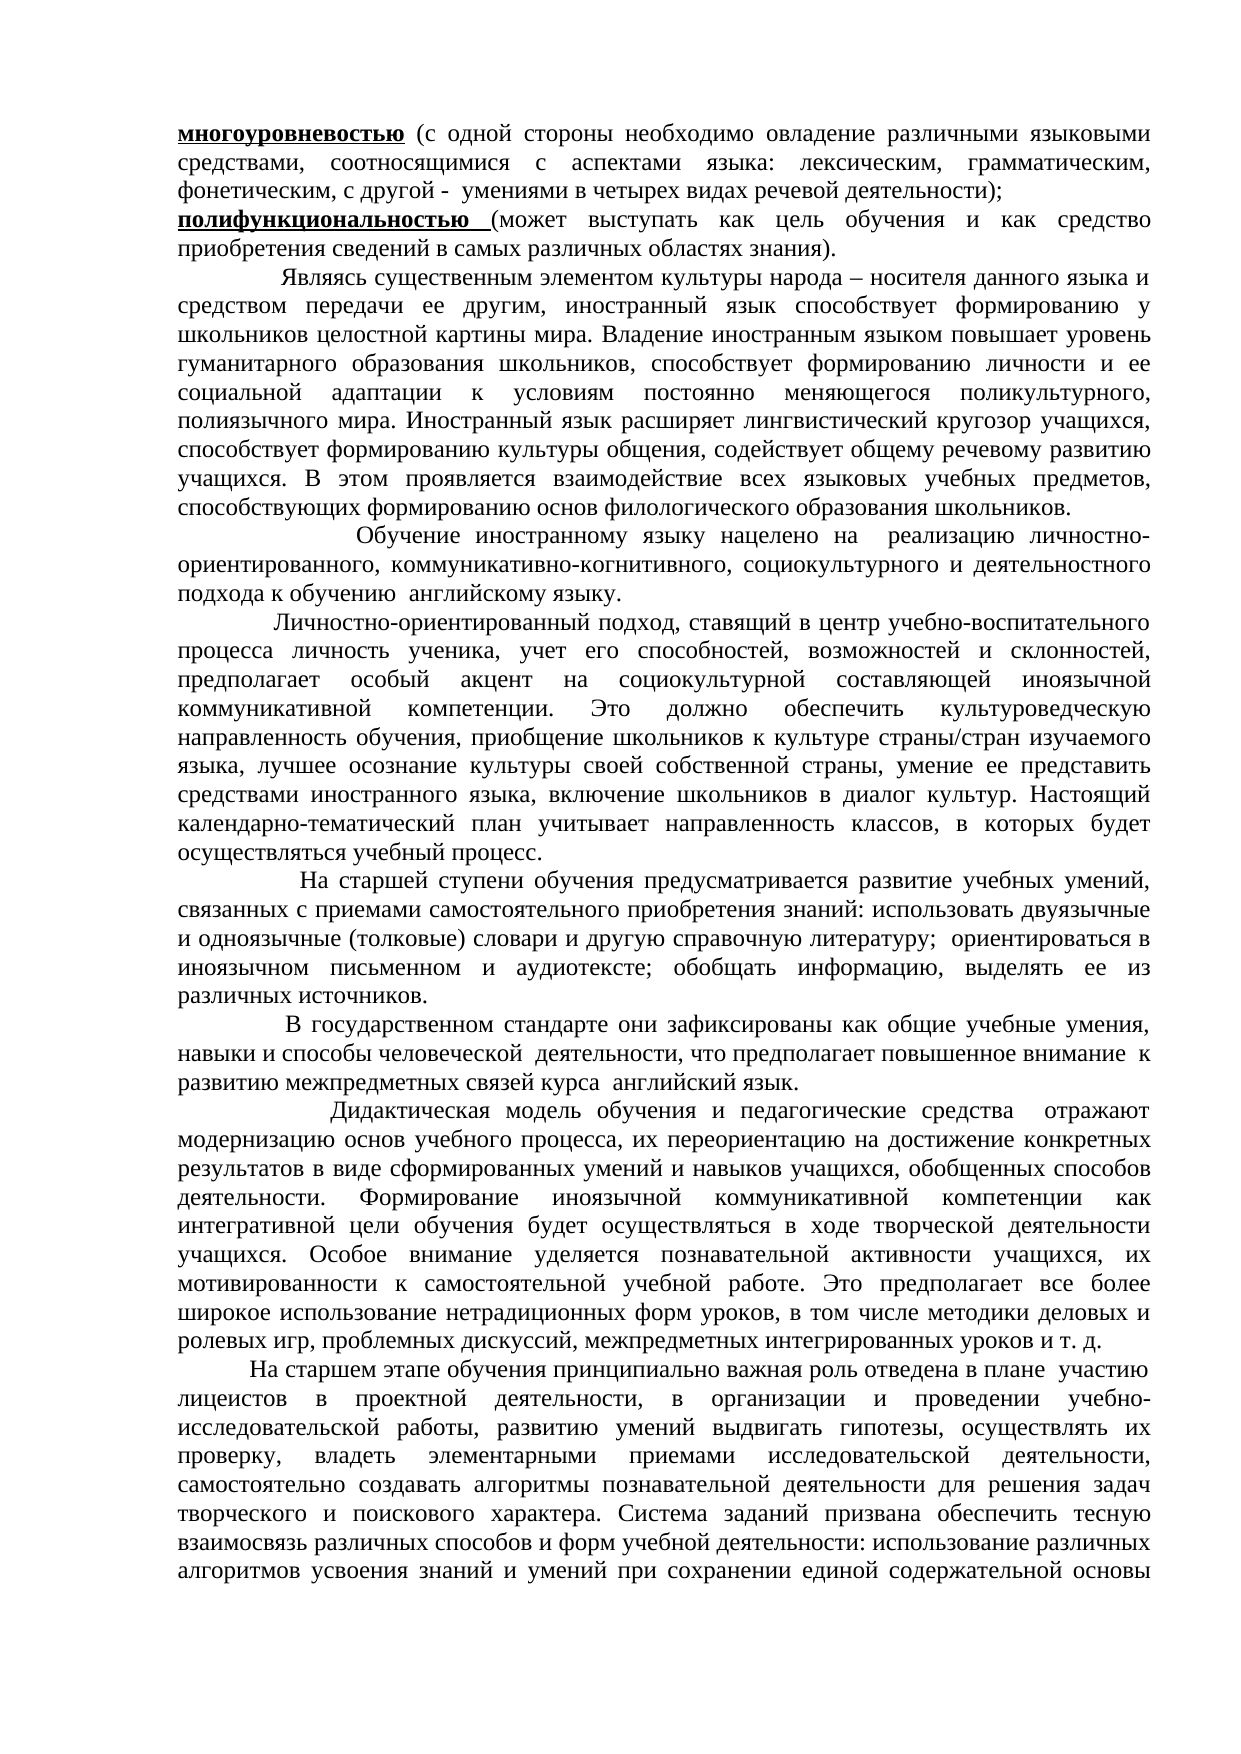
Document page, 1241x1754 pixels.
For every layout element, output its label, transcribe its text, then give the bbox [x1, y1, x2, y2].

text многоуровневостью (с одной стороны необходимо овладение различными языковыми средствами, соотносящимися с аспектами языка: лексическим, грамматическим, фонетическим, с другой - умениями в четырех видах речевой деятельности); [177, 118, 1152, 204]
text Дидактическая модель обучения и педагогические средства отражают модернизацию основ учебного процесса, их переориентацию на достижение конкретных результатов в виде сформированных умений и навыков учащихся, обобщенных способов деятельности. Формирование иноязычной коммуникативной компетенции как интегративной цели обучения будет осуществляться в ходе творческой деятельности учащихся. Особое внимание уделяется познавательной активности учащихся, их мотивированности к самостоятельной учебной работе. Это предполагает все более широкое использование нетрадиционных форм уроков, в том числе методики деловых и ролевых игр, проблемных дискуссий, межпредметных интегрированных уроков и т. д. [177, 1096, 1152, 1354]
text Личностно-ориентированный подход, ставящий в центр учебно-воспитательного процесса личность ученика, учет его способностей, возможностей и склонностей, предполагает особый акцент на социокультурной составляющей иноязычной коммуникативной компетенции. Это должно обеспечить культуроведческую направленность обучения, приобщение школьников к культуре страны/стран изучаемого языка, лучшее осознание культуры своей собственной страны, умение ее представить средствами иностранного языка, включение школьников в диалог культур. Настоящий календарно-тематический план учитывает направленность классов, в которых будет осуществляться учебный процесс. [177, 607, 1152, 866]
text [177, 1354, 1152, 1584]
text На старшей ступени обучения предусматривается развитие учебных умений, связанных с приемами самостоятельного приобретения знаний: использовать двуязычные и одноязычные (толковые) словари и другую справочную литературу; ориентироваться в иноязычном письменном и аудиотексте; обобщать информацию, выделять ее из различных источников. [177, 866, 1152, 1009]
text Обучение иностранному языку нацелено на реализацию личностно-ориентированного, коммуникативно-когнитивного, социокультурного и деятельностного подхода к обучению английскому языку. [177, 521, 1152, 607]
text полифункциональностью (может выступать как цель обучения и как средство приобретения сведений в самых различных областях знания). [177, 204, 1152, 262]
text В государственном стандарте они зафиксированы как общие учебные умения, навыки и способы человеческой деятельности, что предполагает повышенное внимание к развитию межпредметных связей курса английский язык. [177, 1009, 1152, 1096]
text Являясь существенным элементом культуры народа – носителя данного языка и средством передачи ее другим, иностранный язык способствует формированию у школьников целостной картины мира. Владение иностранным языком повышает уровень гуманитарного образования школьников, способствует формированию личности и ее социальной адаптации к условиям постоянно меняющегося поликультурного, полиязычного мира. Иностранный язык расширяет лингвистический кругозор учащихся, способствует формированию культуры общения, содействует общему речевому развитию учащихся. В этом проявляется взаимодействие всех языковых учебных предметов, способствующих формированию основ филологического образования школьников. [177, 262, 1152, 521]
